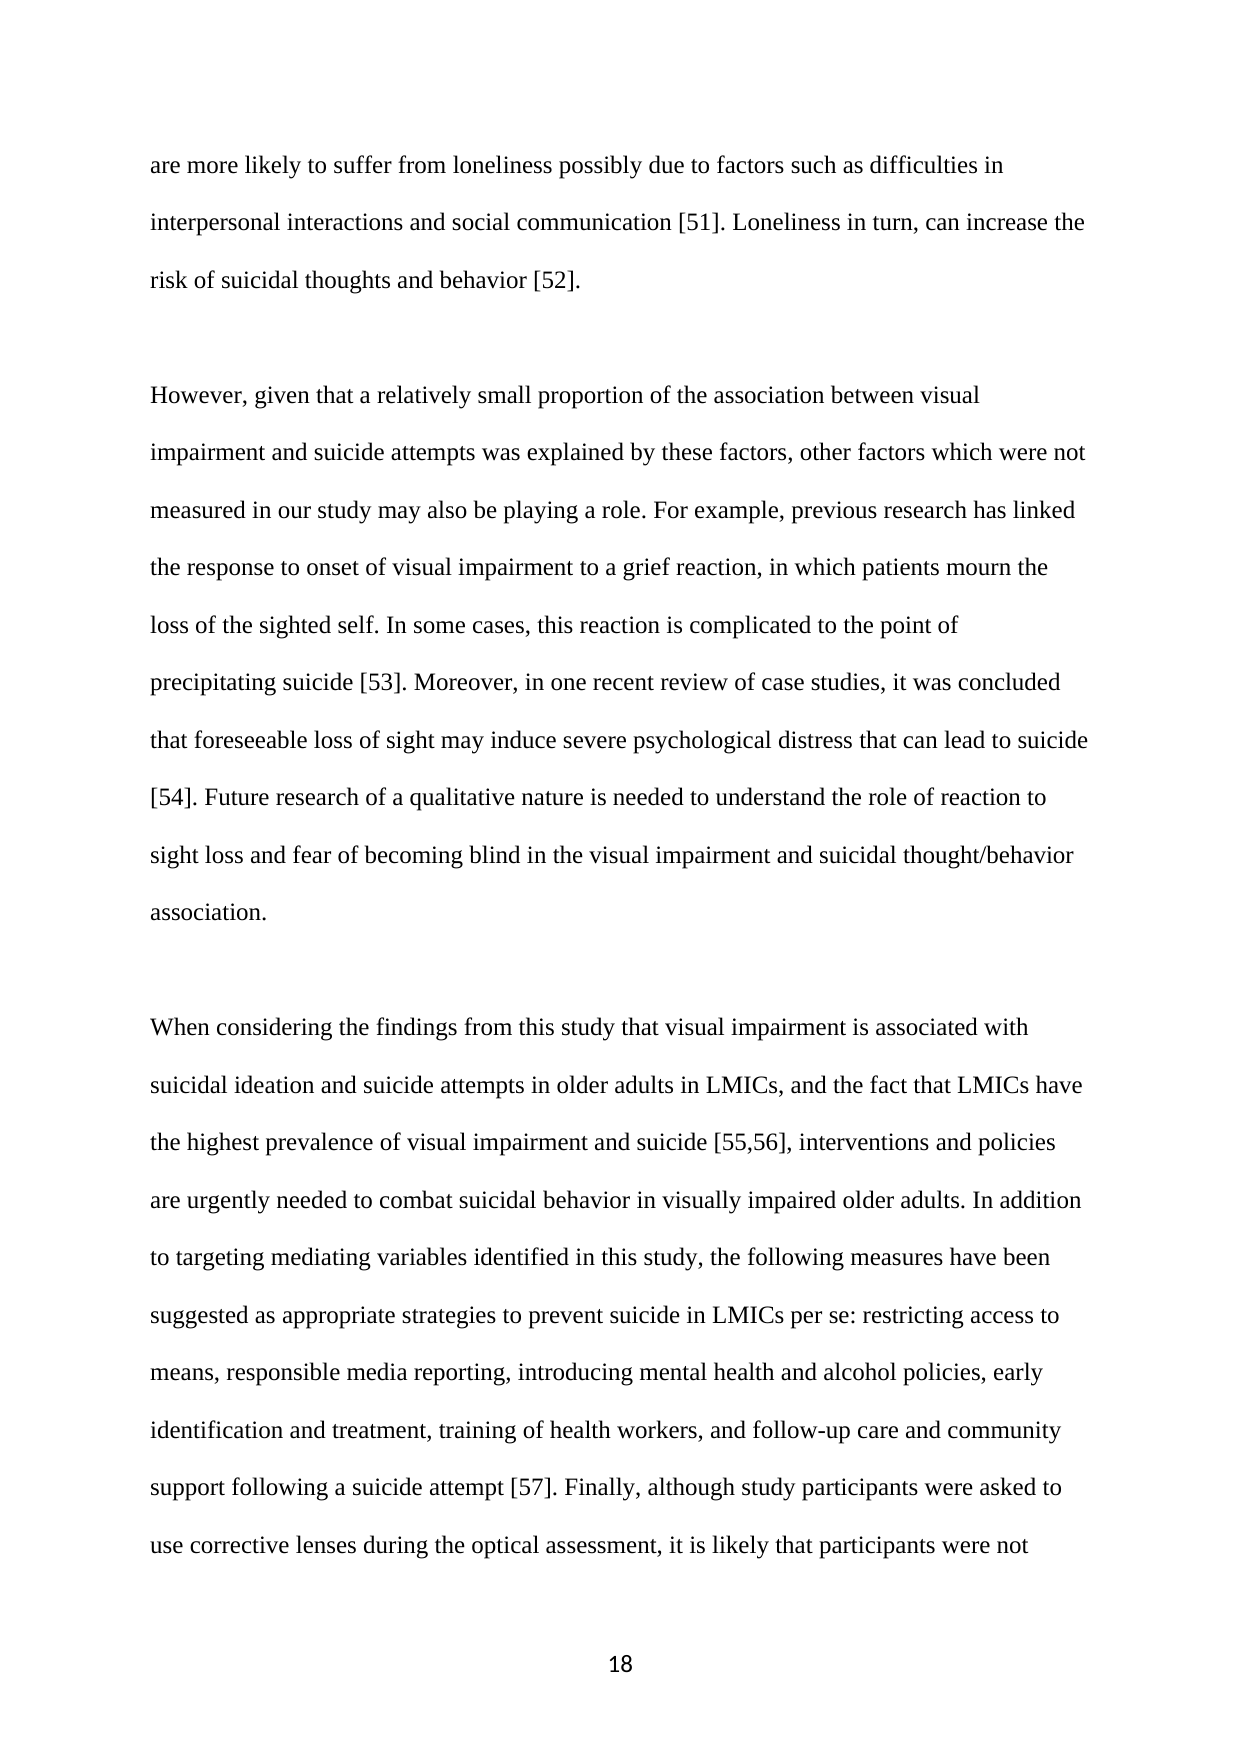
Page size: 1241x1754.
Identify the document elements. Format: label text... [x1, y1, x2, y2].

text However, given that a relatively small proportion of the association between visual impairment and suicide attempts was explained by these factors, other factors which were not measured in our study may also be playing a role. For example, previous research has linked the response to onset of visual impairment to a grief reaction, in which patients mourn the loss of the sighted self. In some cases, this reaction is complicated to the point of precipitating suicide [53]. Moreover, in one recent review of case studies, it was concluded that foreseeable loss of sight may induce severe psychological distress that can lead to suicide [54]. Future research of a qualitative nature is needed to understand the role of reaction to sight loss and fear of becoming blind in the visual impairment and suicidal thought/behavior association. [150, 380, 1090, 926]
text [150, 1012, 1090, 1559]
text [150, 150, 1090, 294]
